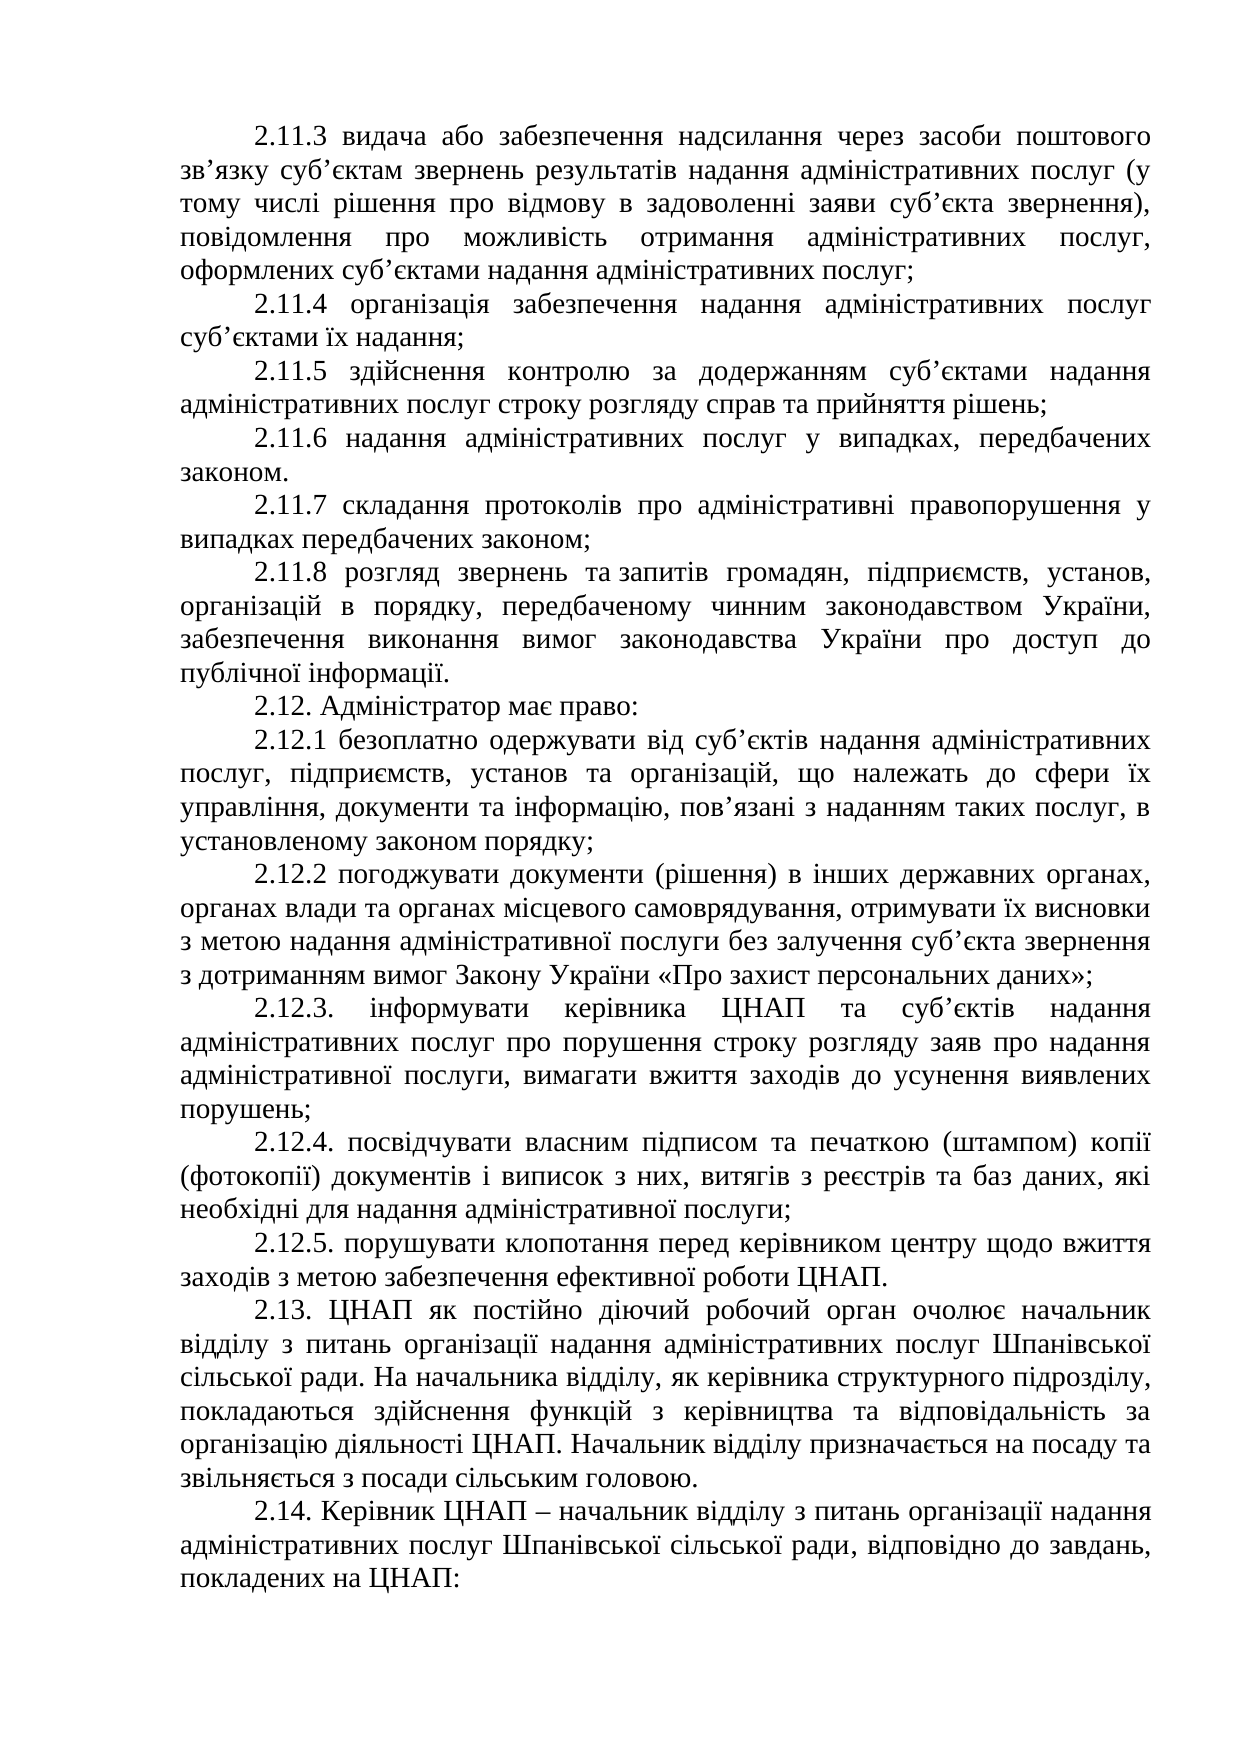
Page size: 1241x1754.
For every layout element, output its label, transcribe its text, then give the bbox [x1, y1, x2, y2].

text 2.11.6 надання адміністративних послуг у випадках, передбачених законом. [180, 420, 1152, 487]
text 2.14. Керівник ЦНАП – начальник відділу з питань організації надання адміністративних послуг Шпанівської сільської ради, відповідно до завдань, покладених на ЦНАП: [180, 1493, 1152, 1594]
text 2.12.5. порушувати клопотання перед керівником центру щодо вжиття заходів з метою забезпечення ефективної роботи ЦНАП. [180, 1225, 1152, 1292]
text 2.11.5 здійснення контролю за додержанням суб’єктами надання адміністративних послуг строку розгляду справ та прийняття рішень; [180, 353, 1152, 420]
text 2.11.4 організація забезпечення надання адміністративних послуг суб’єктами їх надання; [180, 286, 1152, 353]
text 2.11.8 розгляд звернень та запитів громадян, підприємств, установ, організацій в порядку, передбаченому чинним законодавством України, забезпечення виконання вимог законодавства України про доступ до публічної інформації. [180, 554, 1152, 688]
text 2.12. Адміністратор має право: [180, 688, 1152, 722]
text 2.13. ЦНАП як постійно діючий робочий орган очолює начальник відділу з питань організації надання адміністративних послуг Шпанівської сільської ради. На начальника відділу, як керівника структурного підрозділу, покладаються здійснення функцій з керівництва та відповідальність за організацію діяльності ЦНАП. Начальник відділу призначається на посаду та звільняється з посади сільським головою. [180, 1292, 1152, 1493]
text 2.11.7 складання протоколів про адміністративні правопорушення у випадках передбачених законом; [180, 487, 1152, 554]
text 2.12.3. інформувати керівника ЦНАП та суб’єктів надання адміністративних послуг про порушення строку розгляду заяв про надання адміністративної послуги, вимагати вжиття заходів до усунення виявлених порушень; [180, 990, 1152, 1124]
text 2.12.2 погоджувати документи (рішення) в інших державних органах, органах влади та органах місцевого самоврядування, отримувати їх висновки з метою надання адміністративної послуги без залучення суб’єкта звернення з дотриманням вимог Закону України «Про захист персональних даних»; [180, 856, 1152, 990]
text 2.12.4. посвідчувати власним підписом та печаткою (штампом) копії (фотокопії) документів і виписок з них, витягів з реєстрів та баз даних, які необхідні для надання адміністративної послуги; [180, 1124, 1152, 1225]
text 2.11.3 видача або забезпечення надсилання через засоби поштового зв’язку суб’єктам звернень результатів надання адміністративних послуг (у тому числі рішення про відмову в задоволенні заяви суб’єкта звернення), повідомлення про можливість отримання адміністративних послуг, оформлених суб’єктами надання адміністративних послуг; [180, 118, 1152, 286]
text 2.12.1 безоплатно одержувати від суб’єктів надання адміністративних послуг, підприємств, установ та організацій, що належать до сфери їх управління, документи та інформацію, пов’язані з наданням таких послуг, в установленому законом порядку; [180, 722, 1152, 856]
